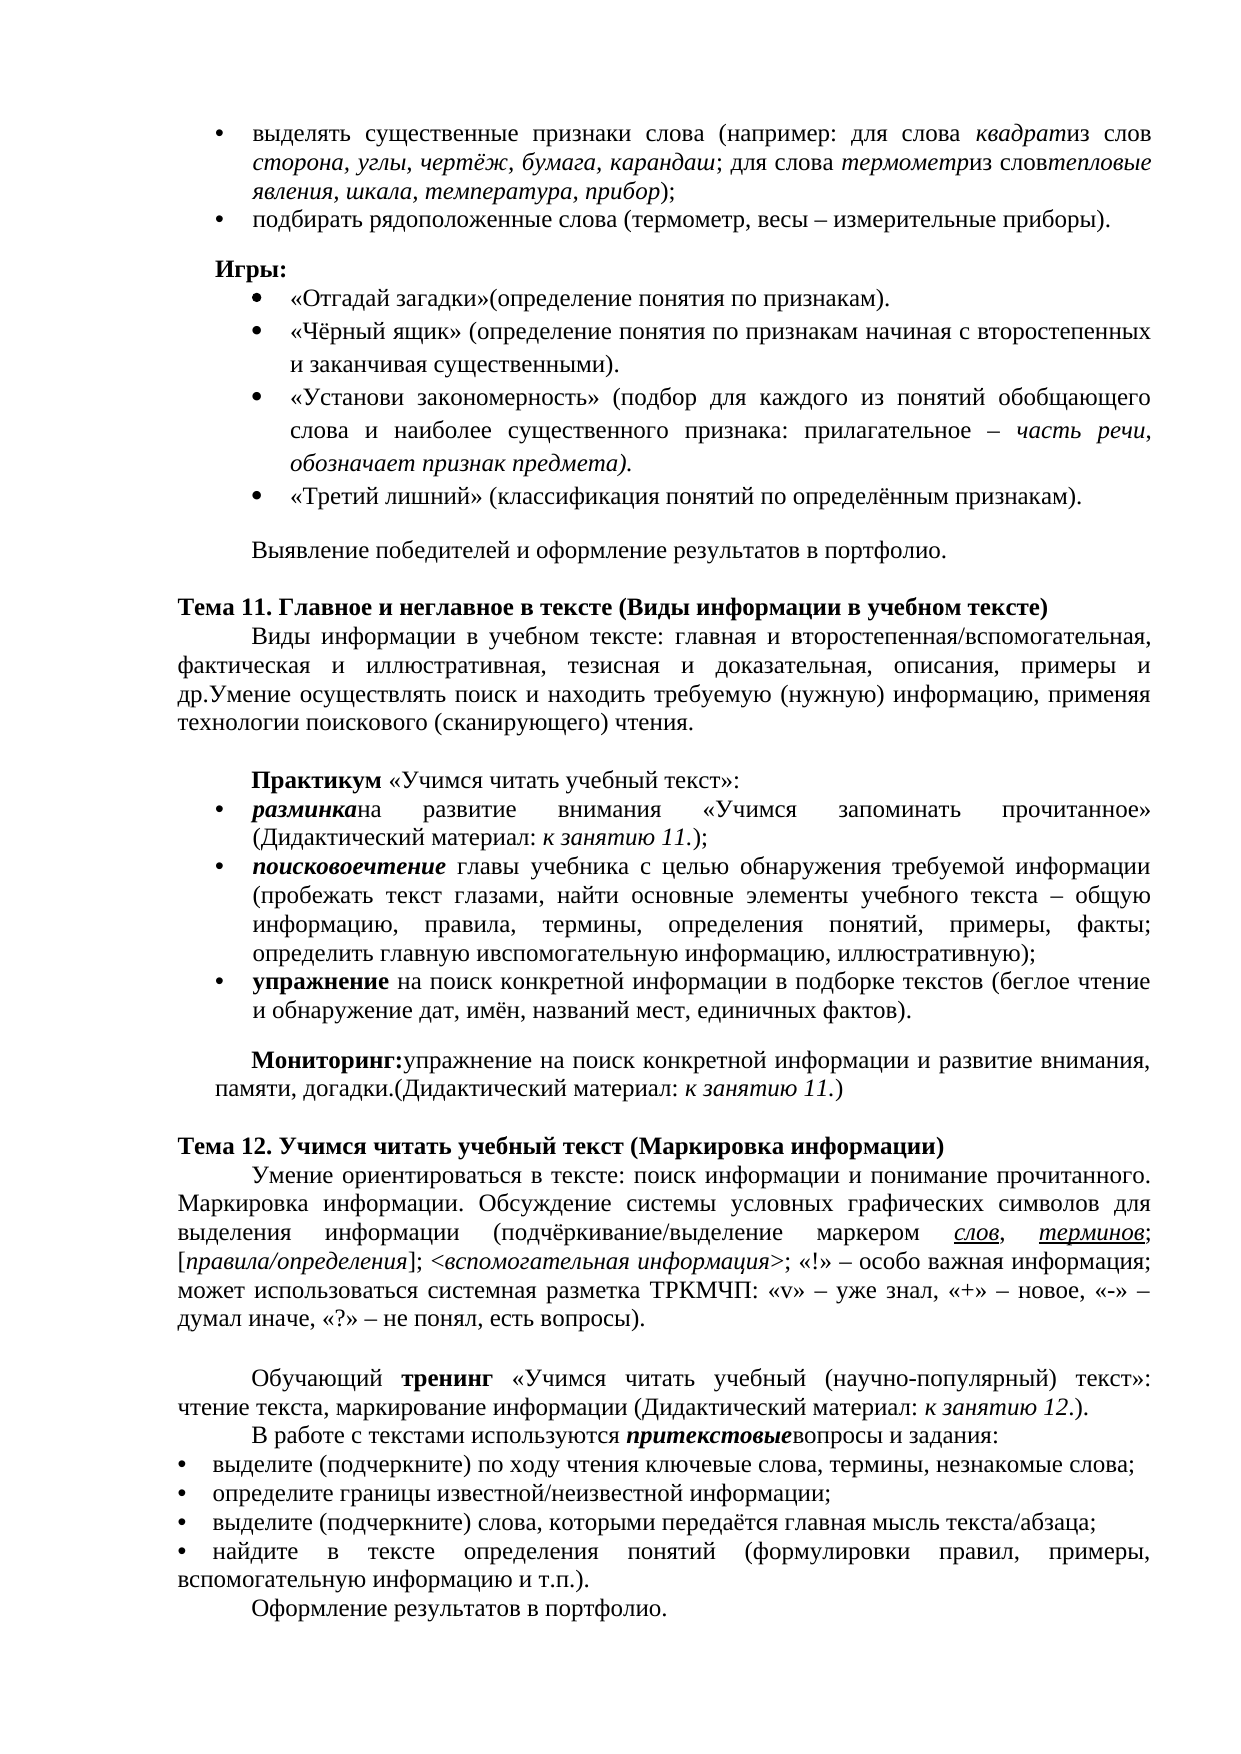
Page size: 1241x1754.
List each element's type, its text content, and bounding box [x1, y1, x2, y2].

text Оформление результатов в портфолио. [177, 1593, 1152, 1622]
list выделите (подчеркните) слова, которыми передаётся главная мысль текста/абзаца; [177, 1507, 1152, 1536]
text Тема 11. Главное и неглавное в тексте (Виды информации в учебном тексте) [177, 592, 1152, 621]
list разминкана развитие внимания «Учимся запоминать прочитанное» (Дидактический материал: к занятию 11.); [215, 794, 1152, 851]
text Умение ориентироваться в тексте: поиск информации и понимание прочитанного. Маркировка информации. Обсуждение системы условных графических символов для выделения информации (подчёркивание/выделение маркером слов, терминов; [правила/определения]; <вспомогательная информация>; «!» – особо важная информация; может использоваться системная разметка ТРКМЧП: «v» – уже знал, «+» – новое, «-» – думал иначе, «?» – не понял, есть вопросы). [177, 1160, 1152, 1332]
text Тема 12. Учимся читать учебный текст (Маркировка информации) [177, 1131, 1152, 1160]
text Мониторинг:упражнение на поиск конкретной информации и развитие внимания, памяти, догадки.(Дидактический материал: к занятию 11.) [215, 1045, 1152, 1102]
list найдите в тексте определения понятий (формулировки правил, примеры, вспомогательную информацию и т.п.). [177, 1536, 1152, 1593]
list выделять существенные признаки слова (например: для слова квадратиз слов сторона, углы, чертёж, бумага, карандаш; для слова термометриз словтепловые явления, шкала, температура, прибор); [215, 118, 1152, 204]
list «Чёрный ящик» (определение понятия по признакам начиная с второстепенных и заканчивая существенными). [252, 316, 1152, 378]
list «Установи закономерность» (подбор для каждого из понятий обобщающего слова и наиболее существенного признака: прилагательное – часть речи, обозначает признак предмета). [252, 382, 1152, 477]
list определите границы известной/неизвестной информации; [177, 1478, 1152, 1507]
list поисковоечтение главы учебника с целью обнаружения требуемой информации (пробежать текст глазами, найти основные элементы учебного текста – общую информацию, правила, термины, определения понятий, примеры, факты; определить главную ивспомогательную информацию, иллюстративную); [215, 851, 1152, 966]
list «Отгадай загадки»(определение понятия по признакам). [252, 283, 1152, 312]
text Выявление победителей и оформление результатов в портфолио. [177, 535, 1152, 564]
list «Третий лишний» (классификация понятий по определённым признакам). [252, 481, 1152, 510]
text Практикум «Учимся читать учебный текст»: [177, 765, 1152, 794]
list упражнение на поиск конкретной информации в подборке текстов (беглое чтение и обнаружение дат, имён, названий мест, единичных фактов). [215, 966, 1152, 1024]
text В работе с текстами используются притекстовыевопросы и задания: [177, 1420, 1152, 1449]
text Виды информации в учебном тексте: главная и второстепенная/вспомогательная, фактическая и иллюстративная, тезисная и доказательная, описания, примеры и др.Умение осуществлять поиск и находить требуемую (нужную) информацию, применяя технологии поискового (сканирующего) чтения. [177, 621, 1152, 736]
text Игры: [215, 254, 1152, 283]
list подбирать рядоположенные слова (термометр, весы – измерительные приборы). [215, 204, 1152, 233]
list выделите (подчеркните) по ходу чтения ключевые слова, термины, незнакомые слова; [177, 1449, 1152, 1478]
text Обучающий тренинг «Учимся читать учебный (научно-популярный) текст»: чтение текста, маркирование информации (Дидактический материал: к занятию 12.). [177, 1363, 1152, 1420]
